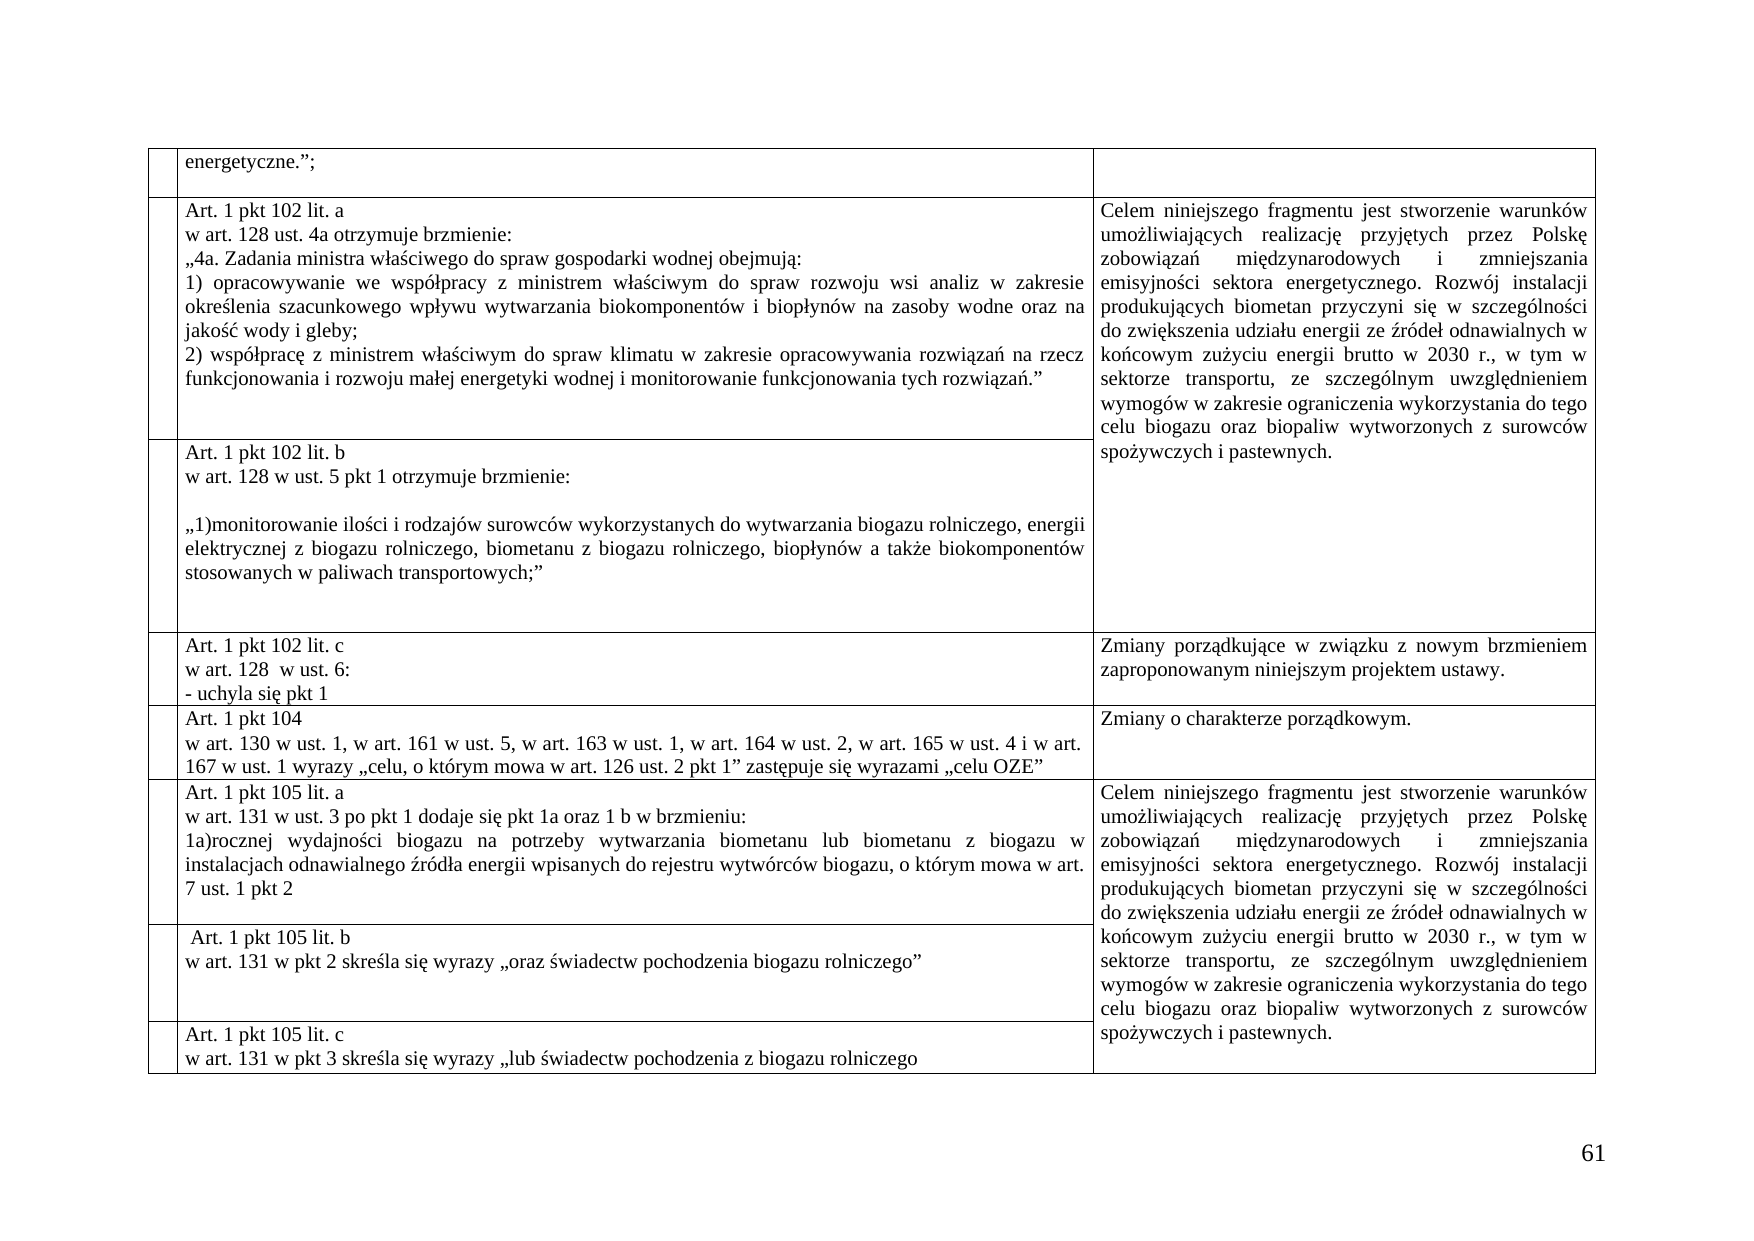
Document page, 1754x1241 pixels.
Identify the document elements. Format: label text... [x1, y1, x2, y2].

table_cell [149, 149, 177, 197]
table_cell [149, 440, 177, 632]
table_cell [149, 706, 177, 778]
table_cell [149, 925, 177, 1021]
table_cell [149, 633, 177, 705]
table_cell Art. 1 pkt 102 lit. b w art. 128 w ust. 5 pkt 1 otrzymuje brzmienie: „1)monitorowanie ilości i rodzajów surowców wykorzystanych do wytwarzania biogazu rolniczego, energii elektrycznej z biogazu rolniczego, biometanu z biogazu rolniczego, biopłynów a także biokomponentów stosowanych w paliwach transportowych;” [178, 440, 1093, 632]
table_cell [178, 149, 1093, 197]
table_cell [149, 1022, 177, 1072]
table_cell [149, 198, 177, 438]
table_cell Art. 1 pkt 105 lit. b w art. 131 w pkt 2 skreśla się wyrazy „oraz świadectw pochodzenia biogazu rolniczego” [178, 925, 1093, 1021]
table_cell Celem niniejszego fragmentu jest stworzenie warunków umożliwiających realizację przyjętych przez Polskę zobowiązań międzynarodowych i zmniejszania emisyjności sektora energetycznego. Rozwój instalacji produkujących biometan przyczyni się w szczególności do zwiększenia udziału energii ze źródeł odnawialnych w końcowym zużyciu energii brutto w 2030 r., w tym w sektorze transportu, ze szczególnym uwzględnieniem wymogów w zakresie ograniczenia wykorzystania do tego celu biogazu oraz biopaliw wytworzonych z surowców spożywczych i pastewnych. [1094, 780, 1595, 1072]
table_cell [149, 780, 177, 924]
table_cell Art. 1 pkt 105 lit. a w art. 131 w ust. 3 po pkt 1 dodaje się pkt 1a oraz 1 b w brzmieniu: 1a)rocznej wydajności biogazu na potrzeby wytwarzania biometanu lub biometanu z biogazu w instalacjach odnawialnego źródła energii wpisanych do rejestru wytwórców biogazu, o którym mowa w art. 7 ust. 1 pkt 2 [178, 780, 1093, 924]
table_cell Zmiany porządkujące w związku z nowym brzmieniem zaproponowanym niniejszym projektem ustawy. [1094, 633, 1595, 705]
table_cell Art. 1 pkt 104 w art. 130 w ust. 1, w art. 161 w ust. 5, w art. 163 w ust. 1, w art. 164 w ust. 2, w art. 165 w ust. 4 i w art. 167 w ust. 1 wyrazy „celu, o którym mowa w art. 126 ust. 2 pkt 1” zastępuje się wyrazami „celu OZE” [178, 706, 1093, 778]
table_cell Art. 1 pkt 102 lit. a w art. 128 ust. 4a otrzymuje brzmienie: „4a. Zadania ministra właściwego do spraw gospodarki wodnej obejmują: 1) opracowywanie we współpracy z ministrem właściwym do spraw rozwoju wsi analiz w zakresie określenia szacunkowego wpływu wytwarzania biokomponentów i biopłynów na zasoby wodne oraz na jakość wody i gleby; 2) współpracę z ministrem właściwym do spraw klimatu w zakresie opracowywania rozwiązań na rzecz funkcjonowania i rozwoju małej energetyki wodnej i monitorowanie funkcjonowania tych rozwiązań.” [178, 198, 1093, 438]
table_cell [1094, 149, 1595, 197]
table_cell Zmiany o charakterze porządkowym. [1094, 706, 1595, 778]
table_cell Art. 1 pkt 102 lit. c w art. 128 w ust. 6: - uchyla się pkt 1 [178, 633, 1093, 705]
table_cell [178, 1022, 1093, 1072]
table_cell Celem niniejszego fragmentu jest stworzenie warunków umożliwiających realizację przyjętych przez Polskę zobowiązań międzynarodowych i zmniejszania emisyjności sektora energetycznego. Rozwój instalacji produkujących biometan przyczyni się w szczególności do zwiększenia udziału energii ze źródeł odnawialnych w końcowym zużyciu energii brutto w 2030 r., w tym w sektorze transportu, ze szczególnym uwzględnieniem wymogów w zakresie ograniczenia wykorzystania do tego celu biogazu oraz biopaliw wytworzonych z surowców spożywczych i pastewnych. [1094, 198, 1595, 632]
